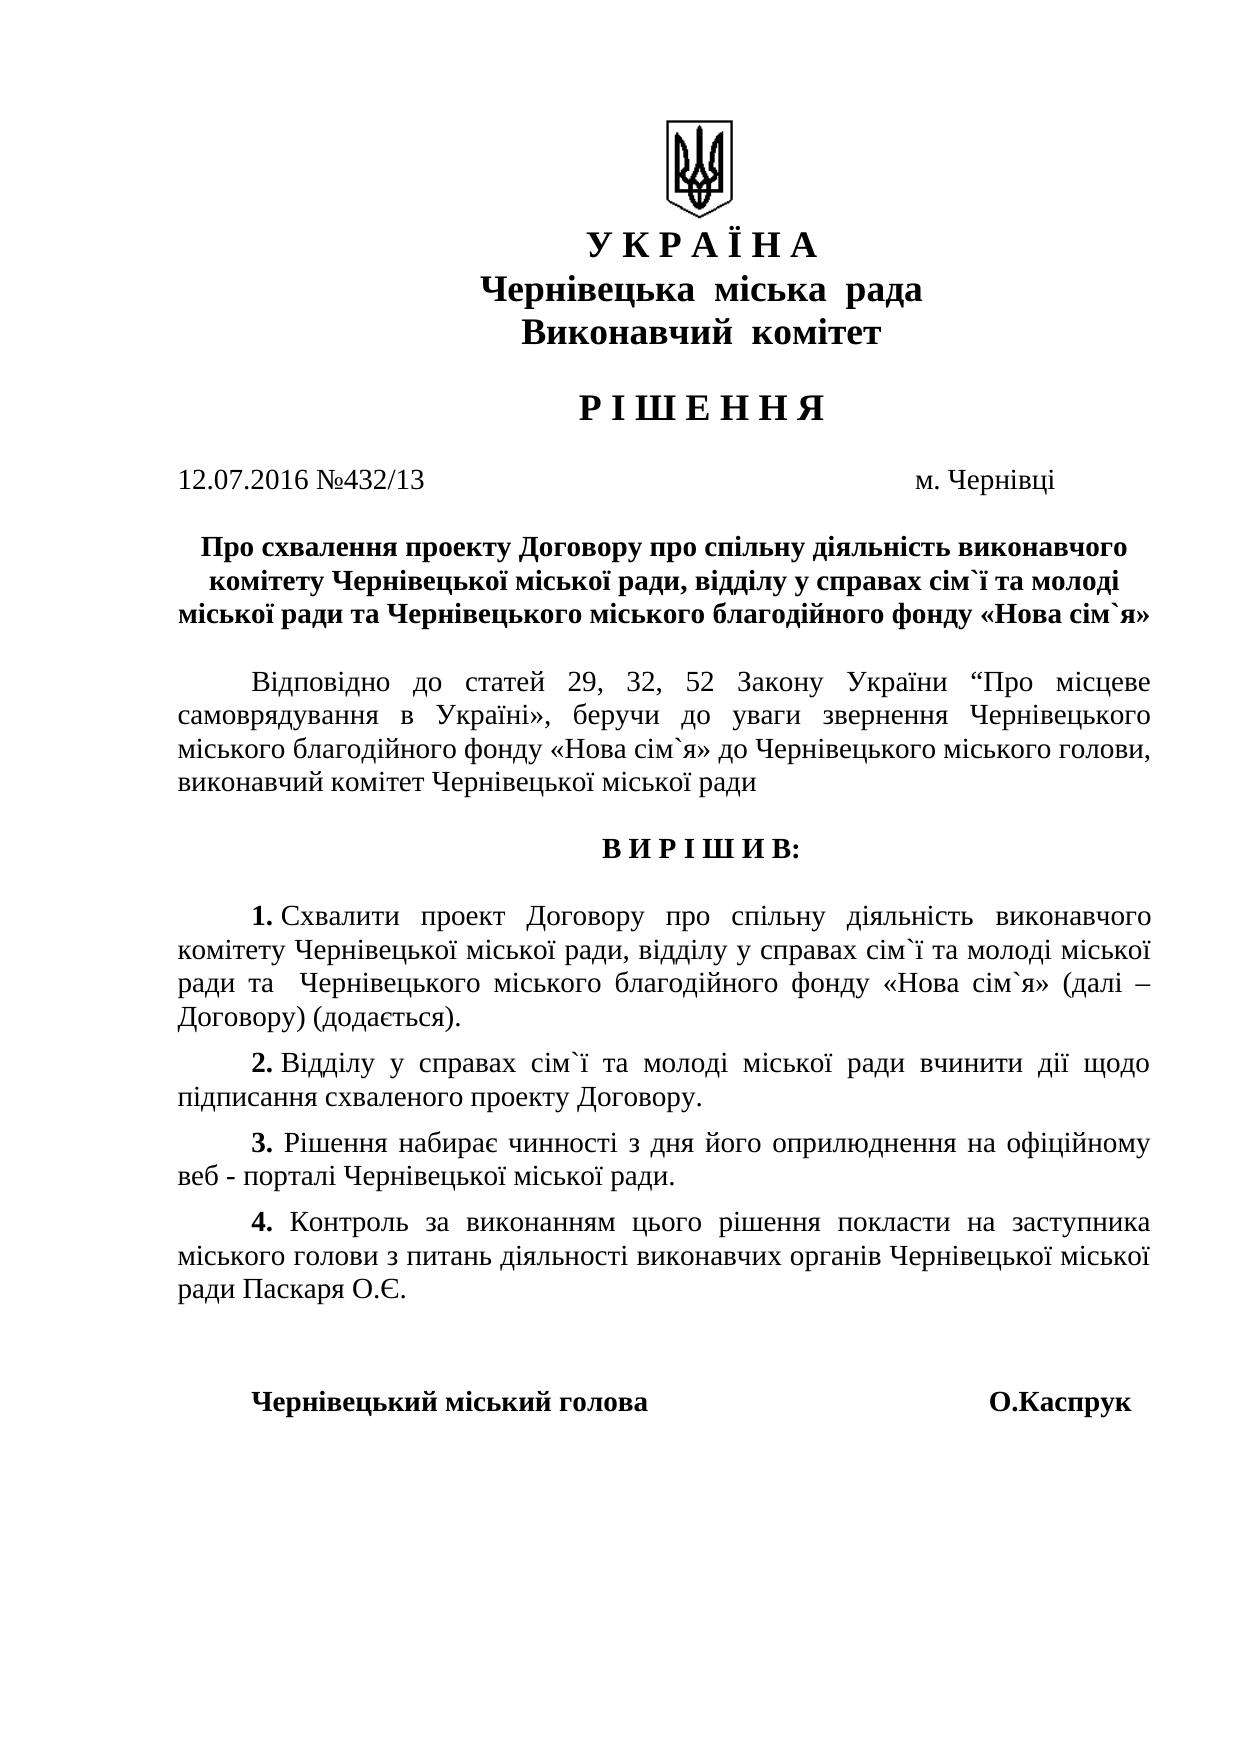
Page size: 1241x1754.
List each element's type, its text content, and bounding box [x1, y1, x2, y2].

text У К Р А Ї Н А [177, 223, 1152, 266]
text Р І Ш Е Н Н Я [177, 386, 1152, 429]
text Відповідно до статей 29, 32, 52 Закону України “Про місцеве самоврядування в Україні», беручи до уваги звернення Чернівецького міського благодійного фонду «Нова сім`я» до Чернівецького міського голови, виконавчий комітет Чернівецької міської ради [177, 664, 1152, 798]
text 12.07.2016 №432/13 м. Чернівці [177, 462, 1152, 496]
text Чернівецький міський голова О.Каспрук [177, 1384, 1152, 1418]
list Відділу у справах сім`ї та молоді міської ради вчинити дії щодо підписання схваленого проекту Договору. [177, 1045, 1152, 1112]
picture [658, 118, 745, 223]
list Схвалити проект Договору про спільну діяльність виконавчого комітету Чернівецької міської ради, відділу у справах сім`ї та молоді міської ради та Чернівецького міського благодійного фонду «Нова сім`я» (далі – Договору) (додається). [177, 898, 1152, 1033]
text 4. Контроль за виконанням цього рішення покласти на заступника міського голови з питань діяльності виконавчих органів Чернівецької міської ради Паскаря О.Є. [177, 1204, 1152, 1305]
text Чернівецька міська рада [177, 266, 1152, 309]
text Про схвалення проекту Договору про спільну діяльність виконавчого комітету Чернівецької міської ради, відділу у справах сім`ї та молоді міської ради та Чернівецького міського благодійного фонду «Нова сім`я» [177, 529, 1152, 630]
text Виконавчий комітет [177, 309, 1152, 352]
text 3. Рішення набирає чинності з дня його оприлюднення на офіційному веб - порталі Чернівецької міської ради. [177, 1125, 1152, 1192]
text В И Р І Ш И В: [177, 831, 1152, 865]
